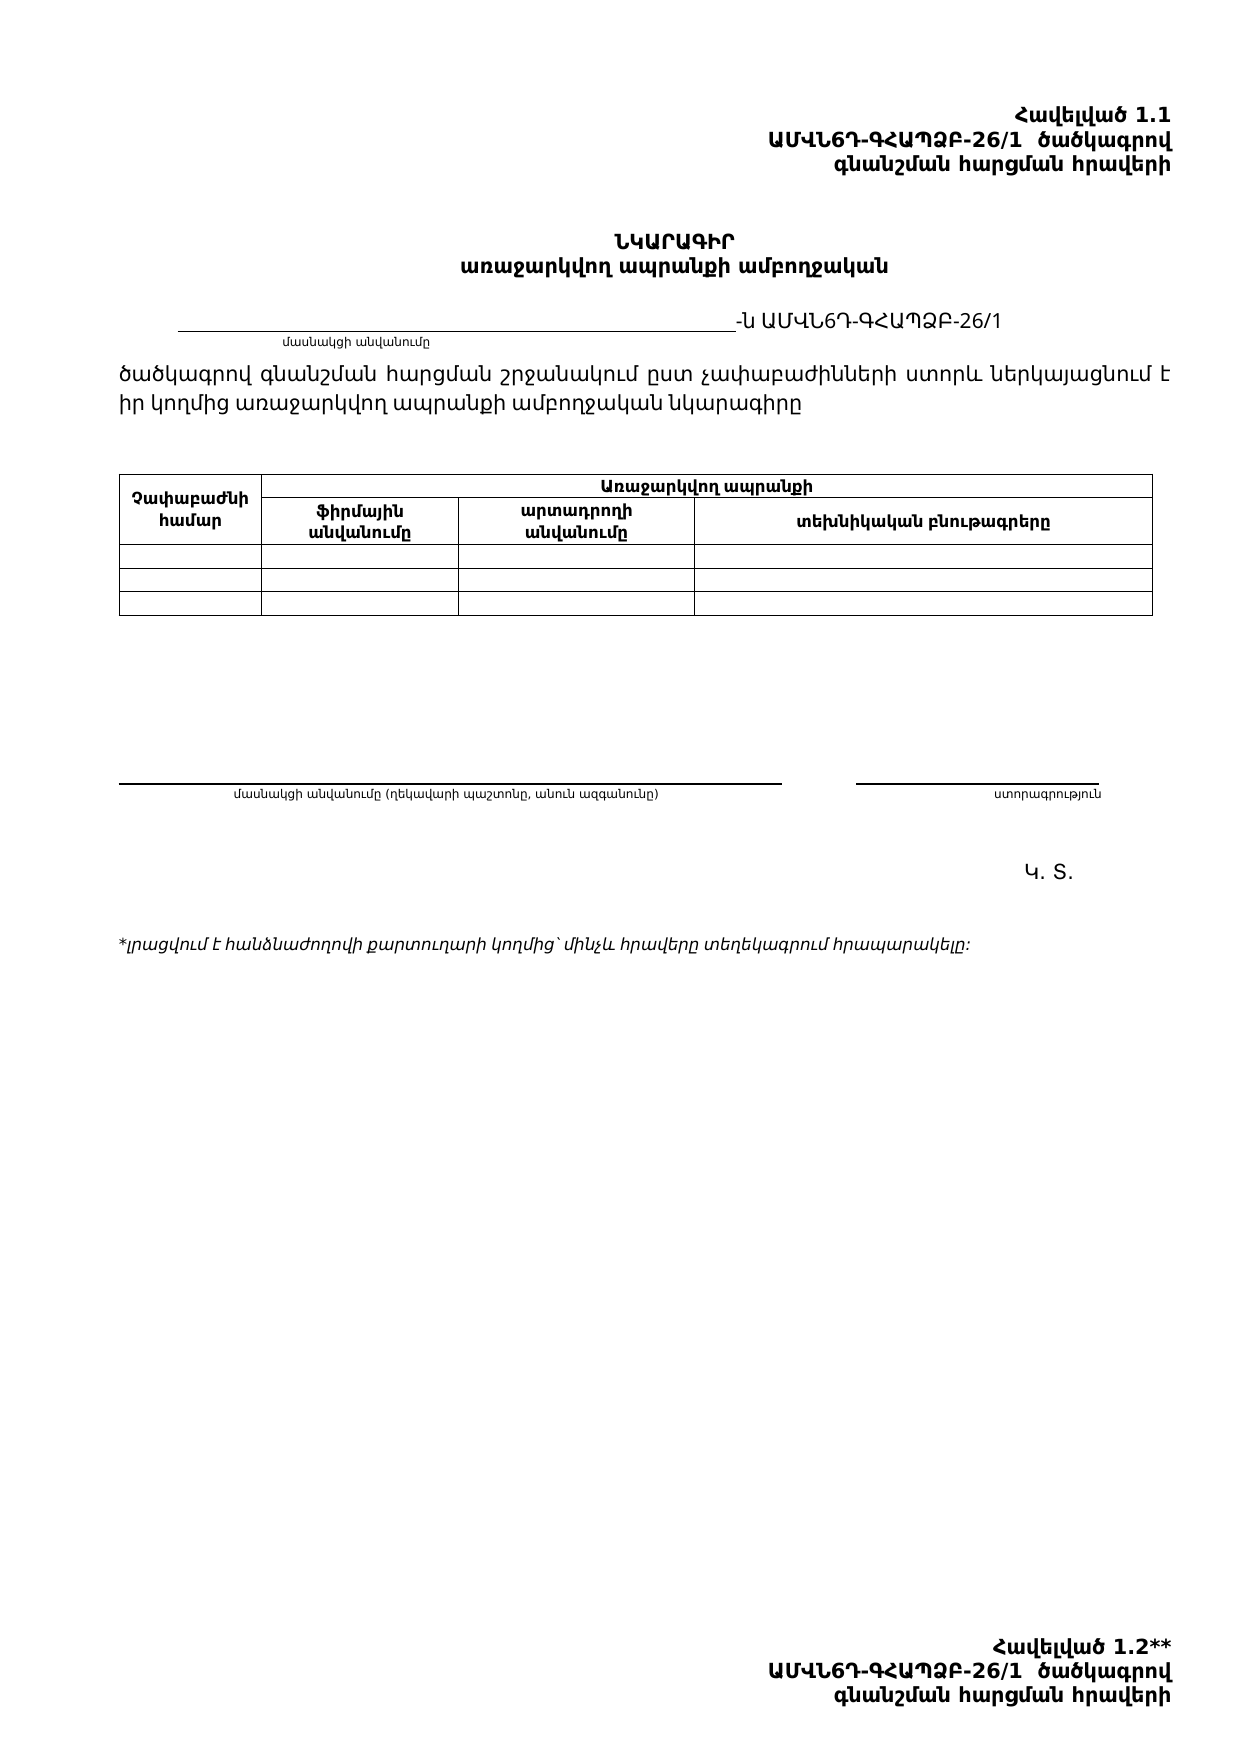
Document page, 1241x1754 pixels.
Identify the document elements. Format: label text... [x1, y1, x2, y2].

table_cell [262, 592, 458, 615]
table_cell արտադրողի անվանումը [459, 498, 694, 544]
table_cell [459, 545, 694, 567]
table_cell տեխնիկական բնութագրերը [695, 498, 1152, 544]
table_cell [695, 592, 1152, 615]
table_cell [459, 569, 694, 591]
table_cell [262, 569, 458, 591]
table_cell [459, 592, 694, 615]
subtitle Հավելված 1.1 [118, 103, 1171, 128]
text ԱՄՎՆ6Դ-ԳՀԱՊՁԲ-26/1 ծածկագրով [118, 128, 1171, 152]
text -ն ԱՄՎՆ6Դ-ԳՀԱՊՁԲ-26/1 [118, 307, 1171, 335]
text ԱՄՎՆ6Դ-ԳՀԱՊՁԲ-26/1 ծածկագրով [118, 1659, 1171, 1683]
table_cell ֆիրմային անվանումը [262, 498, 458, 544]
text մասնակցի անվանումը (ղեկավարի պաշտոնը, անուն ազգանունը) ստորագրություն [118, 787, 1171, 811]
subtitle առաջարկվող ապրանքի ամբողջական [118, 254, 1171, 278]
text *լրացվում է հանձնաժողովի քարտուղարի կողմից` մինչև հրավերը տեղեկագրում հրապարակելը: [118, 932, 1171, 955]
text Կ. Տ. [118, 860, 1171, 884]
table_cell [695, 569, 1152, 591]
subtitle ՆԿԱՐԱԳԻՐ [118, 230, 1171, 254]
table_cell [120, 592, 261, 615]
table_cell [120, 545, 261, 567]
text մասնակցի անվանումը [118, 335, 1171, 359]
table_header Չափաբաժնի համար [120, 475, 261, 544]
table_cell [695, 545, 1152, 567]
text գնանշման հարցման հրավերի [118, 152, 1171, 176]
table_cell [120, 569, 261, 591]
text ծածկագրով գնանշման հարցման շրջանակում ըստ չափաբաժինների ստորև ներկայացնում է իր կողմից առաջարկվող ապրանքի ամբողջական նկարագիրը [118, 359, 1171, 416]
table_cell [262, 545, 458, 567]
text գնանշման հարցման հրավերի [118, 1683, 1171, 1708]
table_header Առաջարկվող ապրանքի [262, 475, 1152, 497]
subtitle Հավելված 1.2** [118, 1635, 1171, 1659]
